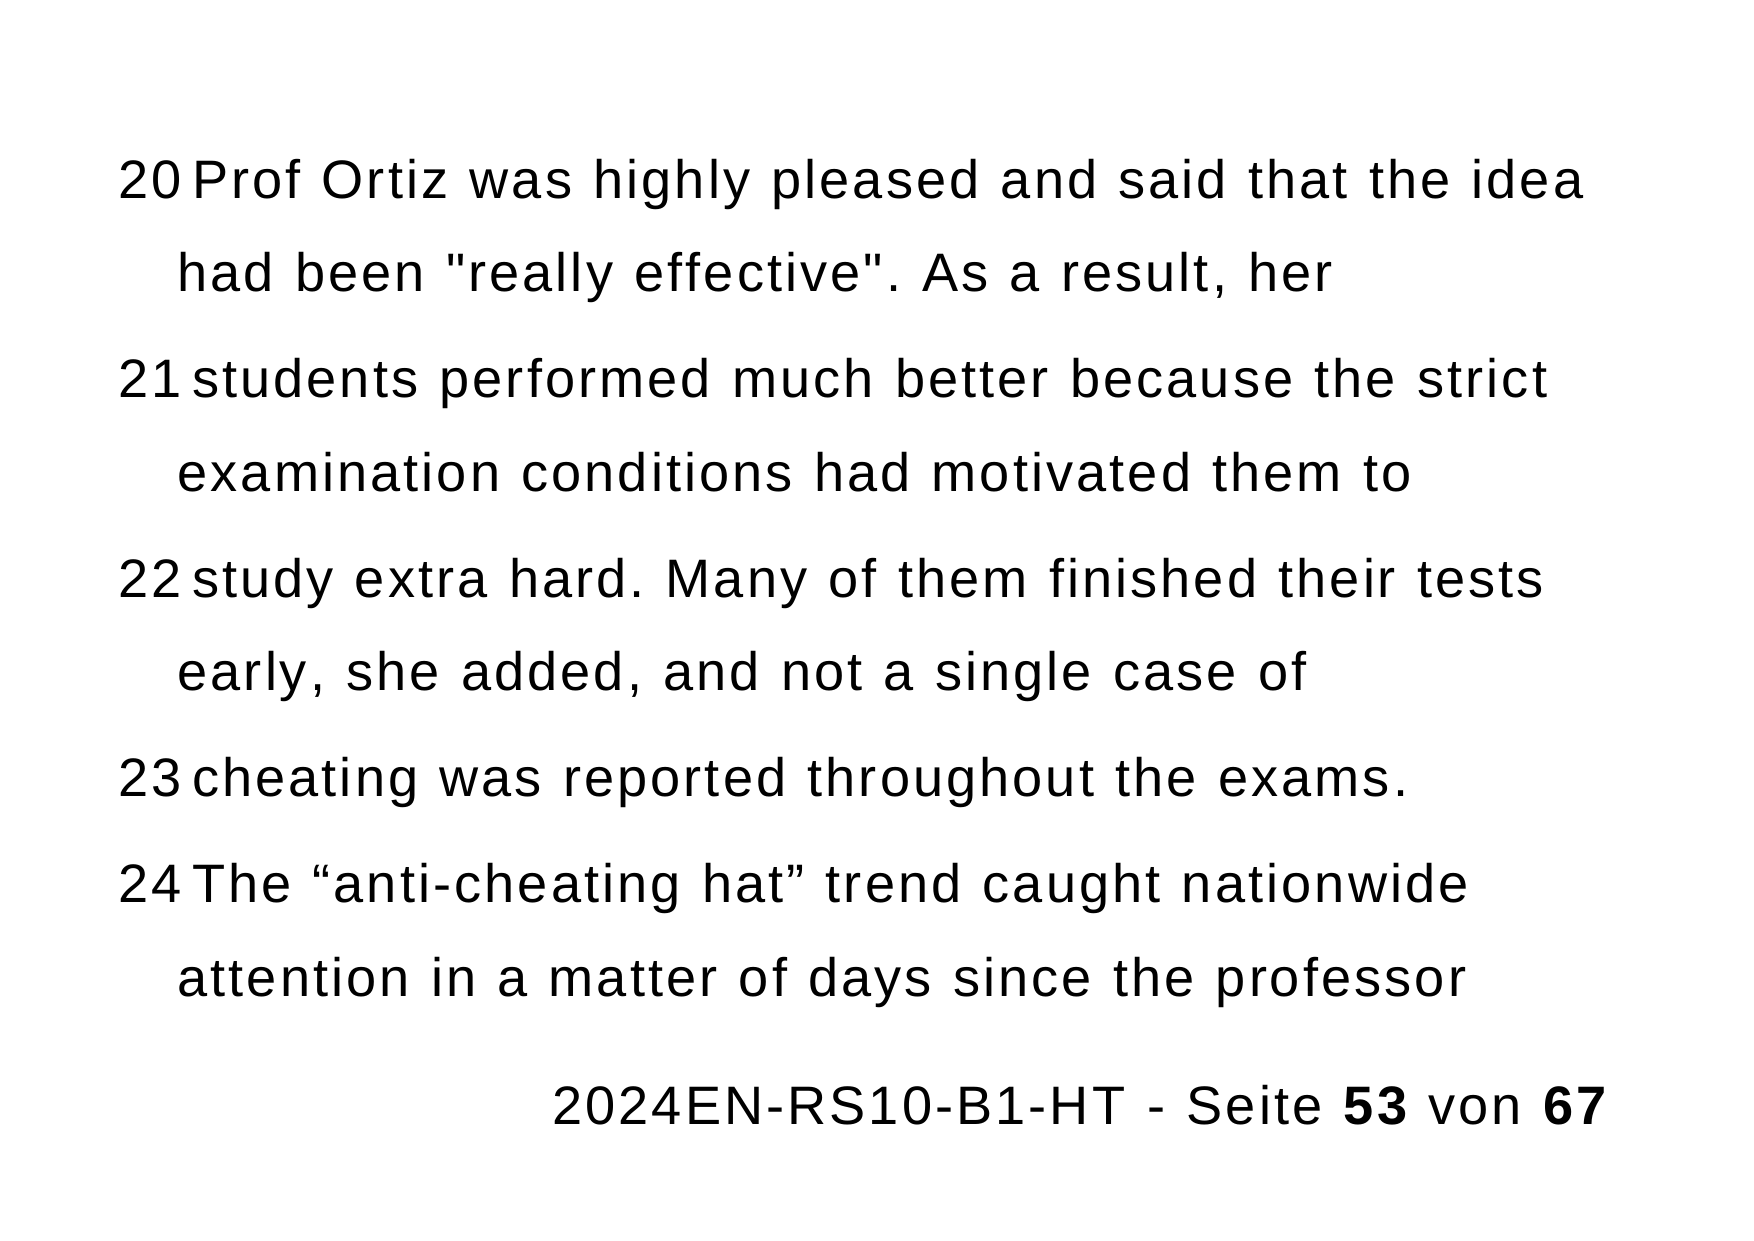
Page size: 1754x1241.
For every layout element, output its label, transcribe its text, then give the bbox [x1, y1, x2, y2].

list 20 Prof Ortiz was highly pleased and said that the idea had been "really effective". As a result, her [118, 148, 1606, 303]
list 23 cheating was reported throughout the exams. [118, 746, 1606, 808]
list 22 study extra hard. Many of them finished their tests early, she added, and not a single case of [118, 546, 1606, 702]
list 21 students performed much better because the strict examination conditions had motivated them to [118, 347, 1606, 503]
list 24 The “anti-cheating hat” trend caught nationwide attention in a matter of days since the professor [118, 852, 1606, 1007]
